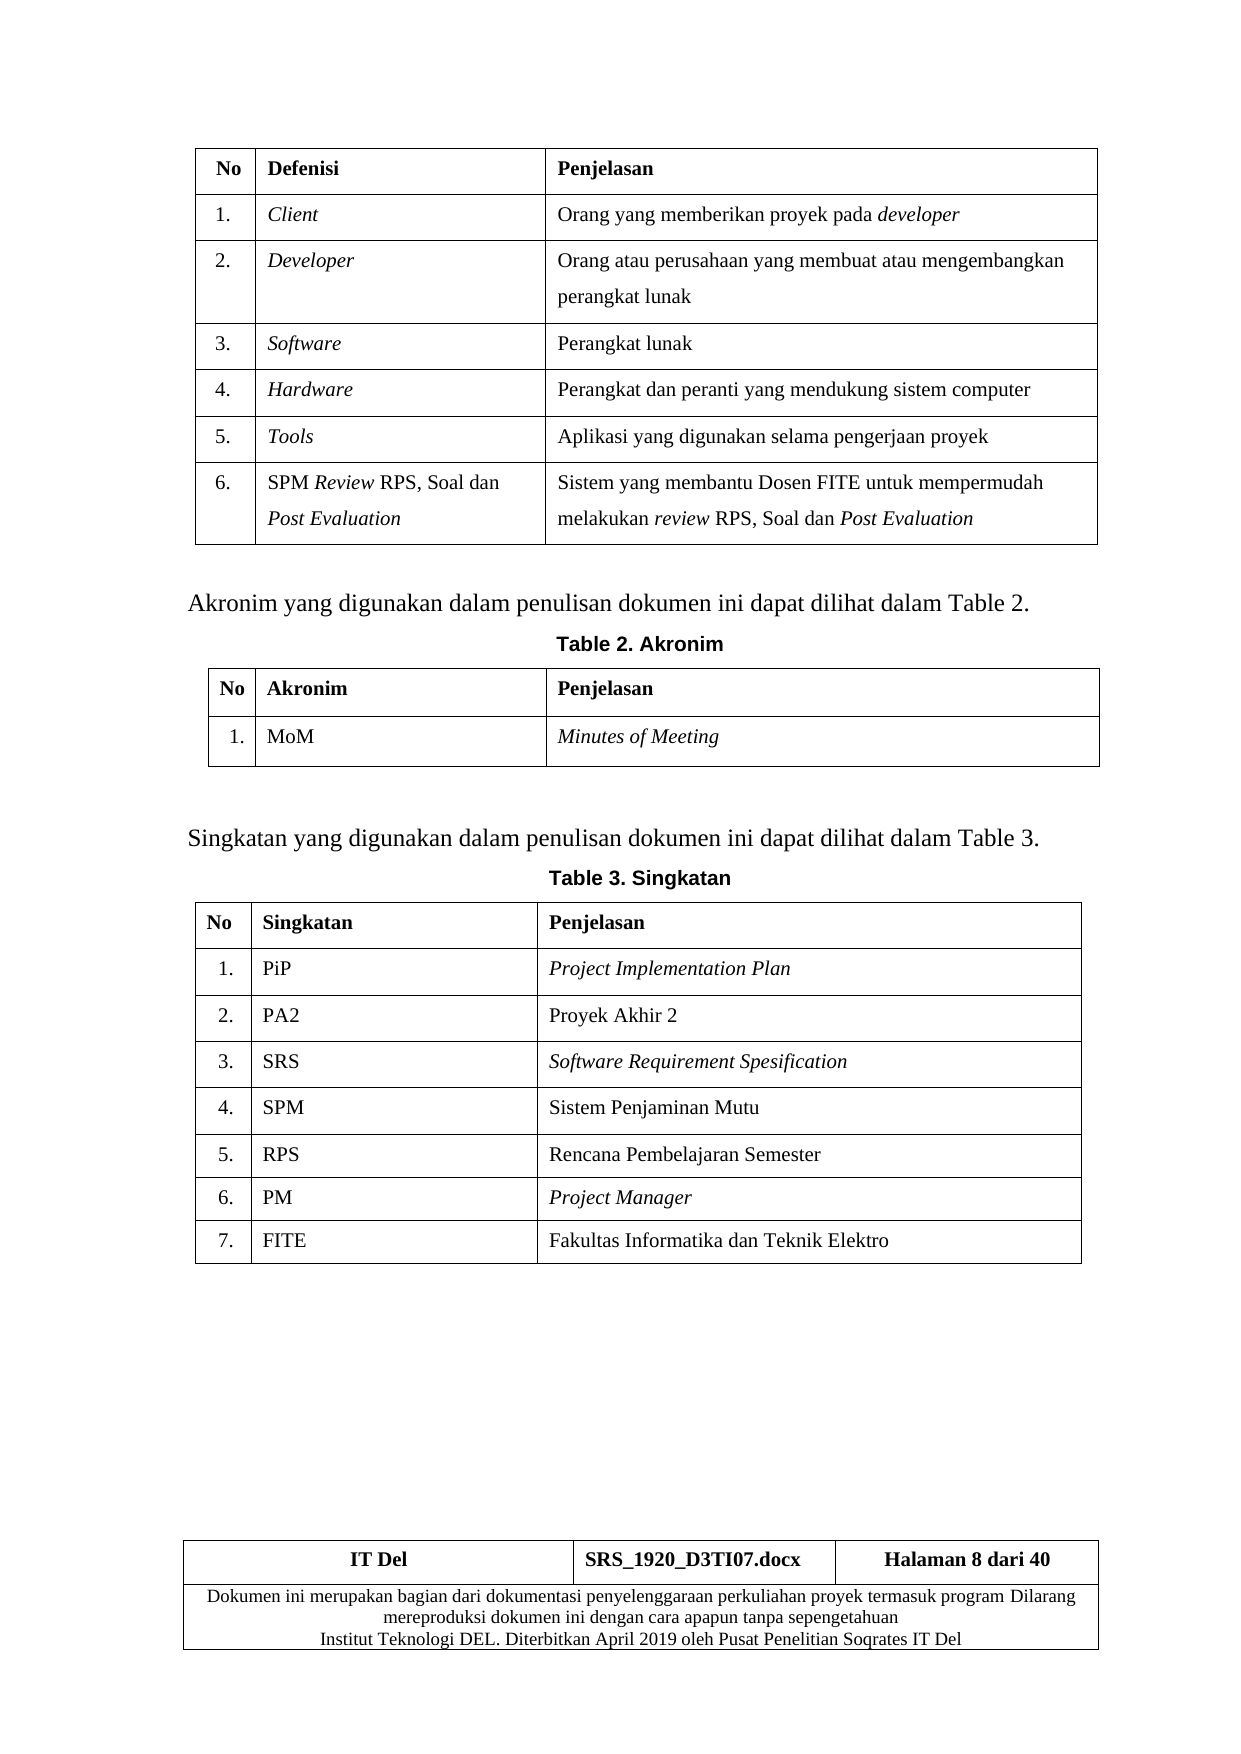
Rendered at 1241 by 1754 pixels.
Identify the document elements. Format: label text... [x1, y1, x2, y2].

table_cell 5. [196, 417, 255, 462]
table_cell Project Manager [538, 1178, 1081, 1220]
table_cell Sistem Penjaminan Mutu [538, 1088, 1081, 1134]
table_cell Perangkat dan peranti yang mendukung sistem computer [546, 370, 1097, 416]
table_cell 3. [196, 1042, 251, 1087]
table_cell 2. [196, 996, 251, 1041]
table_cell Proyek Akhir 2 [538, 996, 1081, 1041]
table_cell 1. [209, 717, 255, 766]
table_cell Fakultas Informatika dan Teknik Elektro [538, 1221, 1081, 1263]
table_cell Software [256, 324, 545, 369]
table_header No [196, 149, 255, 194]
table_cell Orang atau perusahaan yang membuat atau mengembangkan perangkat lunak [546, 241, 1097, 323]
table_cell PA2 [252, 996, 537, 1041]
table_cell Orang yang memberikan proyek pada developer [546, 195, 1097, 240]
table_header Singkatan [252, 903, 537, 948]
table_cell 6. [196, 1178, 251, 1220]
text Table 2. Akronim [187, 632, 1092, 656]
table_cell MoM [256, 717, 546, 766]
table_cell Project Implementation Plan [538, 949, 1081, 994]
table_header Penjelasan [547, 669, 1099, 716]
table_cell Aplikasi yang digunakan selama pengerjaan proyek [546, 417, 1097, 462]
table_cell 3. [196, 324, 255, 369]
table_cell Sistem yang membantu Dosen FITE untuk mempermudah melakukan review RPS, Soal dan Post Evaluation [546, 463, 1097, 544]
table_header No [196, 903, 251, 948]
table_cell Client [256, 195, 545, 240]
table_cell Rencana Pembelajaran Semester [538, 1135, 1081, 1177]
table_cell Software Requirement Spesification [538, 1042, 1081, 1087]
table_cell Developer [256, 241, 545, 323]
table_cell 1. [196, 949, 251, 994]
table_cell 4. [196, 1088, 251, 1134]
table_cell SRS [252, 1042, 537, 1087]
table_header Penjelasan [538, 903, 1081, 948]
table_header Akronim [256, 669, 546, 716]
text Singkatan yang digunakan dalam penulisan dokumen ini dapat dilihat dalam Table 3. [187, 823, 1092, 852]
table_cell 2. [196, 241, 255, 323]
table_cell 7. [196, 1221, 251, 1263]
text Table 3. Singkatan [187, 866, 1092, 890]
table_cell SPM [252, 1088, 537, 1134]
table_cell PM [252, 1178, 537, 1220]
table_cell FITE [252, 1221, 537, 1263]
table_cell 4. [196, 370, 255, 416]
table_cell Perangkat lunak [546, 324, 1097, 369]
table_cell PiP [252, 949, 537, 994]
text Akronim yang digunakan dalam penulisan dokumen ini dapat dilihat dalam Table 2. [187, 588, 1092, 617]
table_cell 6. [196, 463, 255, 544]
table_cell SPM Review RPS, Soal dan Post Evaluation [256, 463, 545, 544]
table_cell 1. [196, 195, 255, 240]
table_cell Hardware [256, 370, 545, 416]
table_header Defenisi [256, 149, 545, 194]
table_header Penjelasan [546, 149, 1097, 194]
table_header No [209, 669, 255, 716]
table_cell Tools [256, 417, 545, 462]
table_cell 5. [196, 1135, 251, 1177]
table_cell Minutes of Meeting [547, 717, 1099, 766]
table_cell RPS [252, 1135, 537, 1177]
